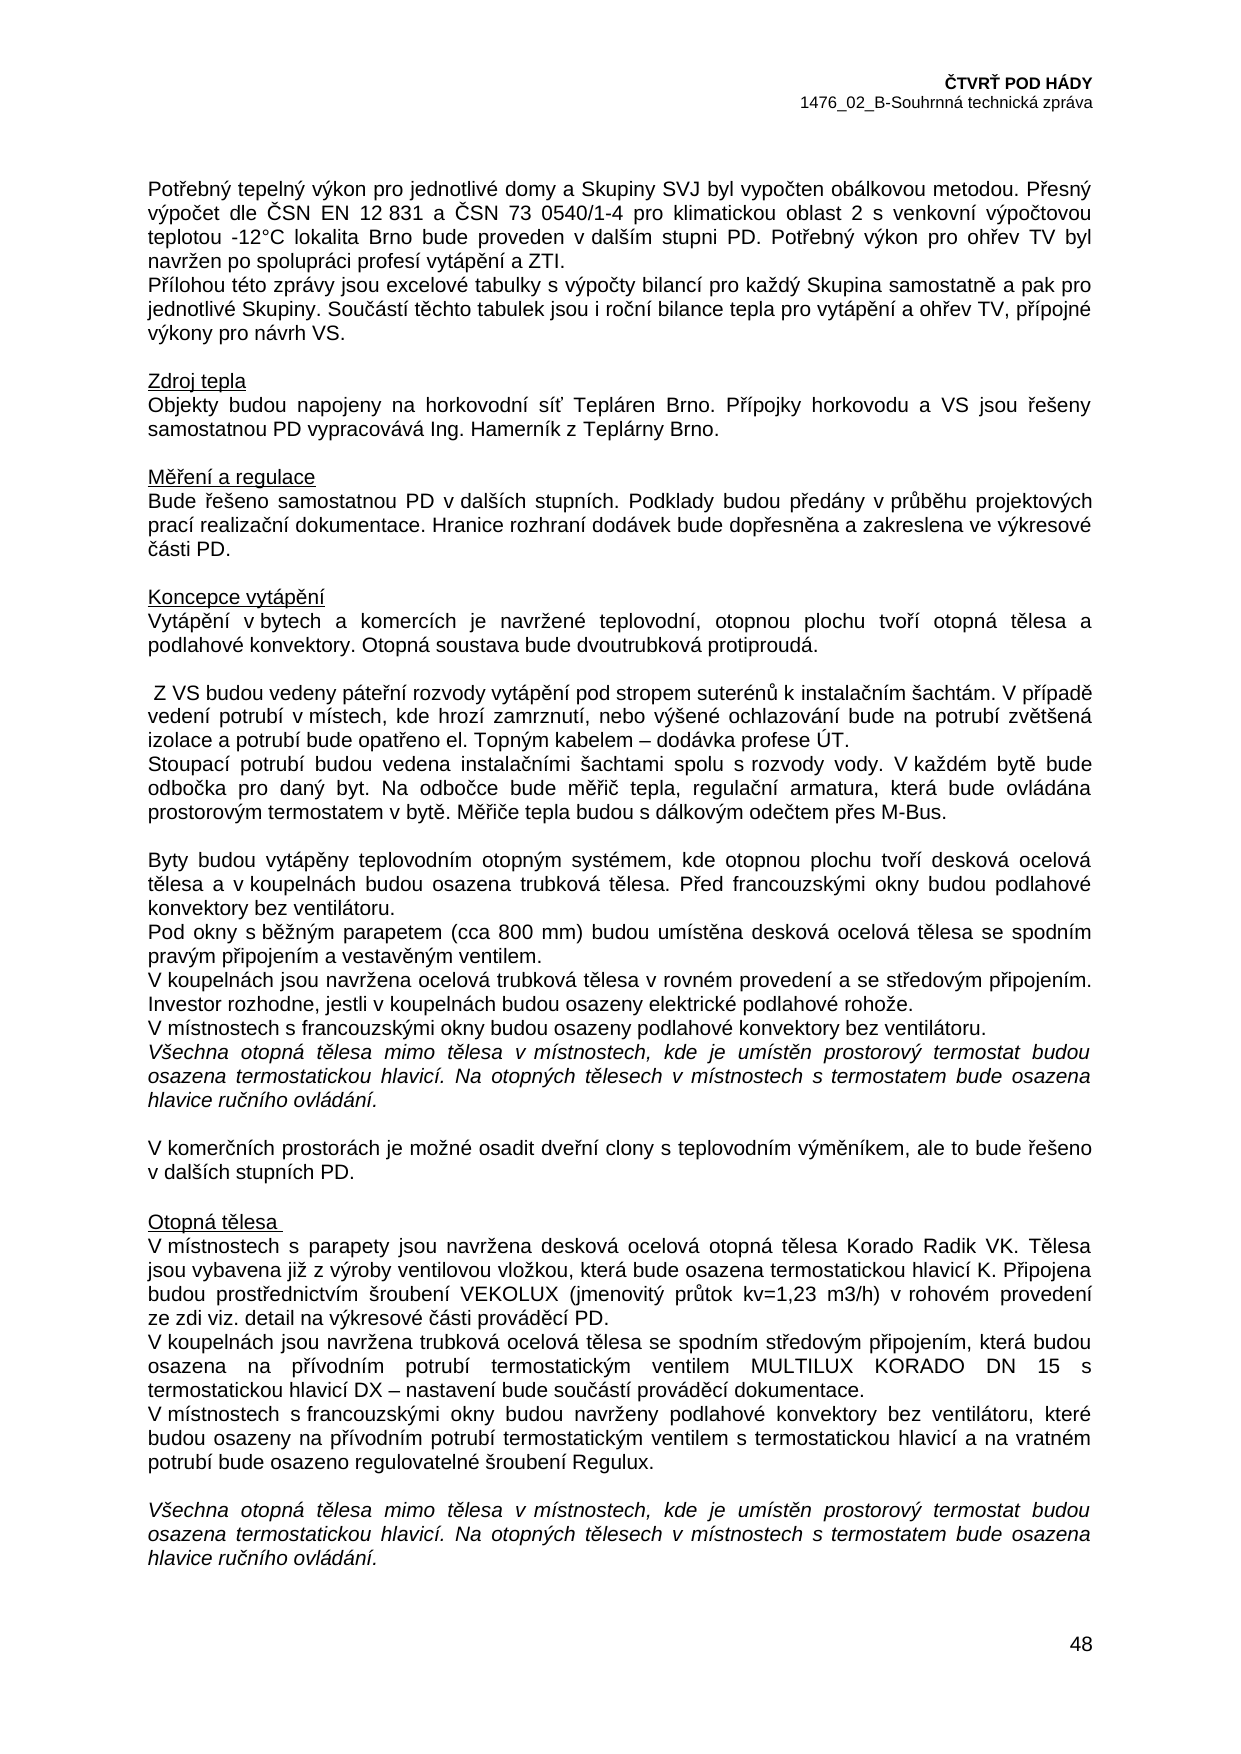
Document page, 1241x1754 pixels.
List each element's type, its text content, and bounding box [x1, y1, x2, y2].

text V koupelnách jsou navržena trubková ocelová tělesa se spodním středovým připojením, která budou osazena na přívodním potrubí termostatickým ventilem MULTILUX KORADO DN 15 s termostatickou hlavicí DX – nastavení bude součástí prováděcí dokumentace. [148, 1330, 1093, 1402]
text Všechna otopná tělesa mimo tělesa v místnostech, kde je umístěn prostorový termostat budou osazena termostatickou hlavicí. Na otopných tělesech v místnostech s termostatem bude osazena hlavice ručního ovládání. [148, 1040, 1093, 1112]
text V místnostech s francouzskými okny budou osazeny podlahové konvektory bez ventilátoru. [148, 1016, 1093, 1040]
text V koupelnách jsou navržena ocelová trubková tělesa v rovném provedení a se středovým připojením. Investor rozhodne, jestli v koupelnách budou osazeny elektrické podlahové rohože. [148, 968, 1093, 1016]
text Koncepce vytápění [148, 584, 1093, 608]
text Z VS budou vedeny páteřní rozvody vytápění pod stropem suterénů k instalačním šachtám. V případě vedení potrubí v místech, kde hrozí zamrznutí, nebo výšené ochlazování bude na potrubí zvětšená izolace a potrubí bude opatřeno el. Topným kabelem – dodávka profese ÚT. [148, 680, 1093, 752]
text Bude řešeno samostatnou PD v dalších stupních. Podklady budou předány v průběhu projektových prací realizační dokumentace. Hranice rozhraní dodávek bude dopřesněna a zakreslena ve výkresové části PD. [148, 489, 1093, 561]
text Všechna otopná tělesa mimo tělesa v místnostech, kde je umístěn prostorový termostat budou osazena termostatickou hlavicí. Na otopných tělesech v místnostech s termostatem bude osazena hlavice ručního ovládání. [148, 1497, 1093, 1569]
text Vytápění v bytech a komercích je navržené teplovodní, otopnou plochu tvoří otopná tělesa a podlahové konvektory. Otopná soustava bude dvoutrubková protiproudá. [148, 608, 1093, 656]
text Otopná tělesa [148, 1210, 1093, 1234]
text Byty budou vytápěny teplovodním otopným systémem, kde otopnou plochu tvoří desková ocelová tělesa a v koupelnách budou osazena trubková tělesa. Před francouzskými okny budou podlahové konvektory bez ventilátoru. [148, 848, 1093, 920]
text Potřebný tepelný výkon pro jednotlivé domy a Skupiny SVJ byl vypočten obálkovou metodou. Přesný výpočet dle ČSN EN 12 831 a ČSN 73 0540/1-4 pro klimatickou oblast 2 s venkovní výpočtovou teplotou -12°C lokalita Brno bude proveden v dalším stupni PD. Potřebný výkon pro ohřev TV byl navržen po spolupráci profesí vytápění a ZTI. [148, 177, 1093, 273]
text Měření a regulace [148, 465, 1093, 489]
text Přílohou této zprávy jsou excelové tabulky s výpočty bilancí pro každý Skupina samostatně a pak pro jednotlivé Skupiny. Součástí těchto tabulek jsou i roční bilance tepla pro vytápění a ohřev TV, přípojné výkony pro návrh VS. [148, 273, 1093, 345]
text Pod okny s běžným parapetem (cca 800 mm) budou umístěna desková ocelová tělesa se spodním pravým připojením a vestavěným ventilem. [148, 920, 1093, 968]
text V místnostech s francouzskými okny budou navrženy podlahové konvektory bez ventilátoru, které budou osazeny na přívodním potrubí termostatickým ventilem s termostatickou hlavicí a na vratném potrubí bude osazeno regulovatelné šroubení Regulux. [148, 1402, 1093, 1473]
text Objekty budou napojeny na horkovodní síť Tepláren Brno. Přípojky horkovodu a VS jsou řešeny samostatnou PD vypracovává Ing. Hamerník z Teplárny Brno. [148, 393, 1093, 441]
text Zdroj tepla [148, 369, 1093, 393]
text V místnostech s parapety jsou navržena desková ocelová otopná tělesa Korado Radik VK. Tělesa jsou vybavena již z výroby ventilovou vložkou, která bude osazena termostatickou hlavicí K. Připojena budou prostřednictvím šroubení VEKOLUX (jmenovitý průtok kv=1,23 m3/h) v rohovém provedení ze zdi viz. detail na výkresové části prováděcí PD. [148, 1234, 1093, 1330]
text Stoupací potrubí budou vedena instalačními šachtami spolu s rozvody vody. V každém bytě bude odbočka pro daný byt. Na odbočce bude měřič tepla, regulační armatura, která bude ovládána prostorovým termostatem v bytě. Měřiče tepla budou s dálkovým odečtem přes M-Bus. [148, 752, 1093, 824]
text V komerčních prostorách je možné osadit dveřní clony s teplovodním výměníkem, ale to bude řešeno v dalších stupních PD. [148, 1136, 1093, 1183]
